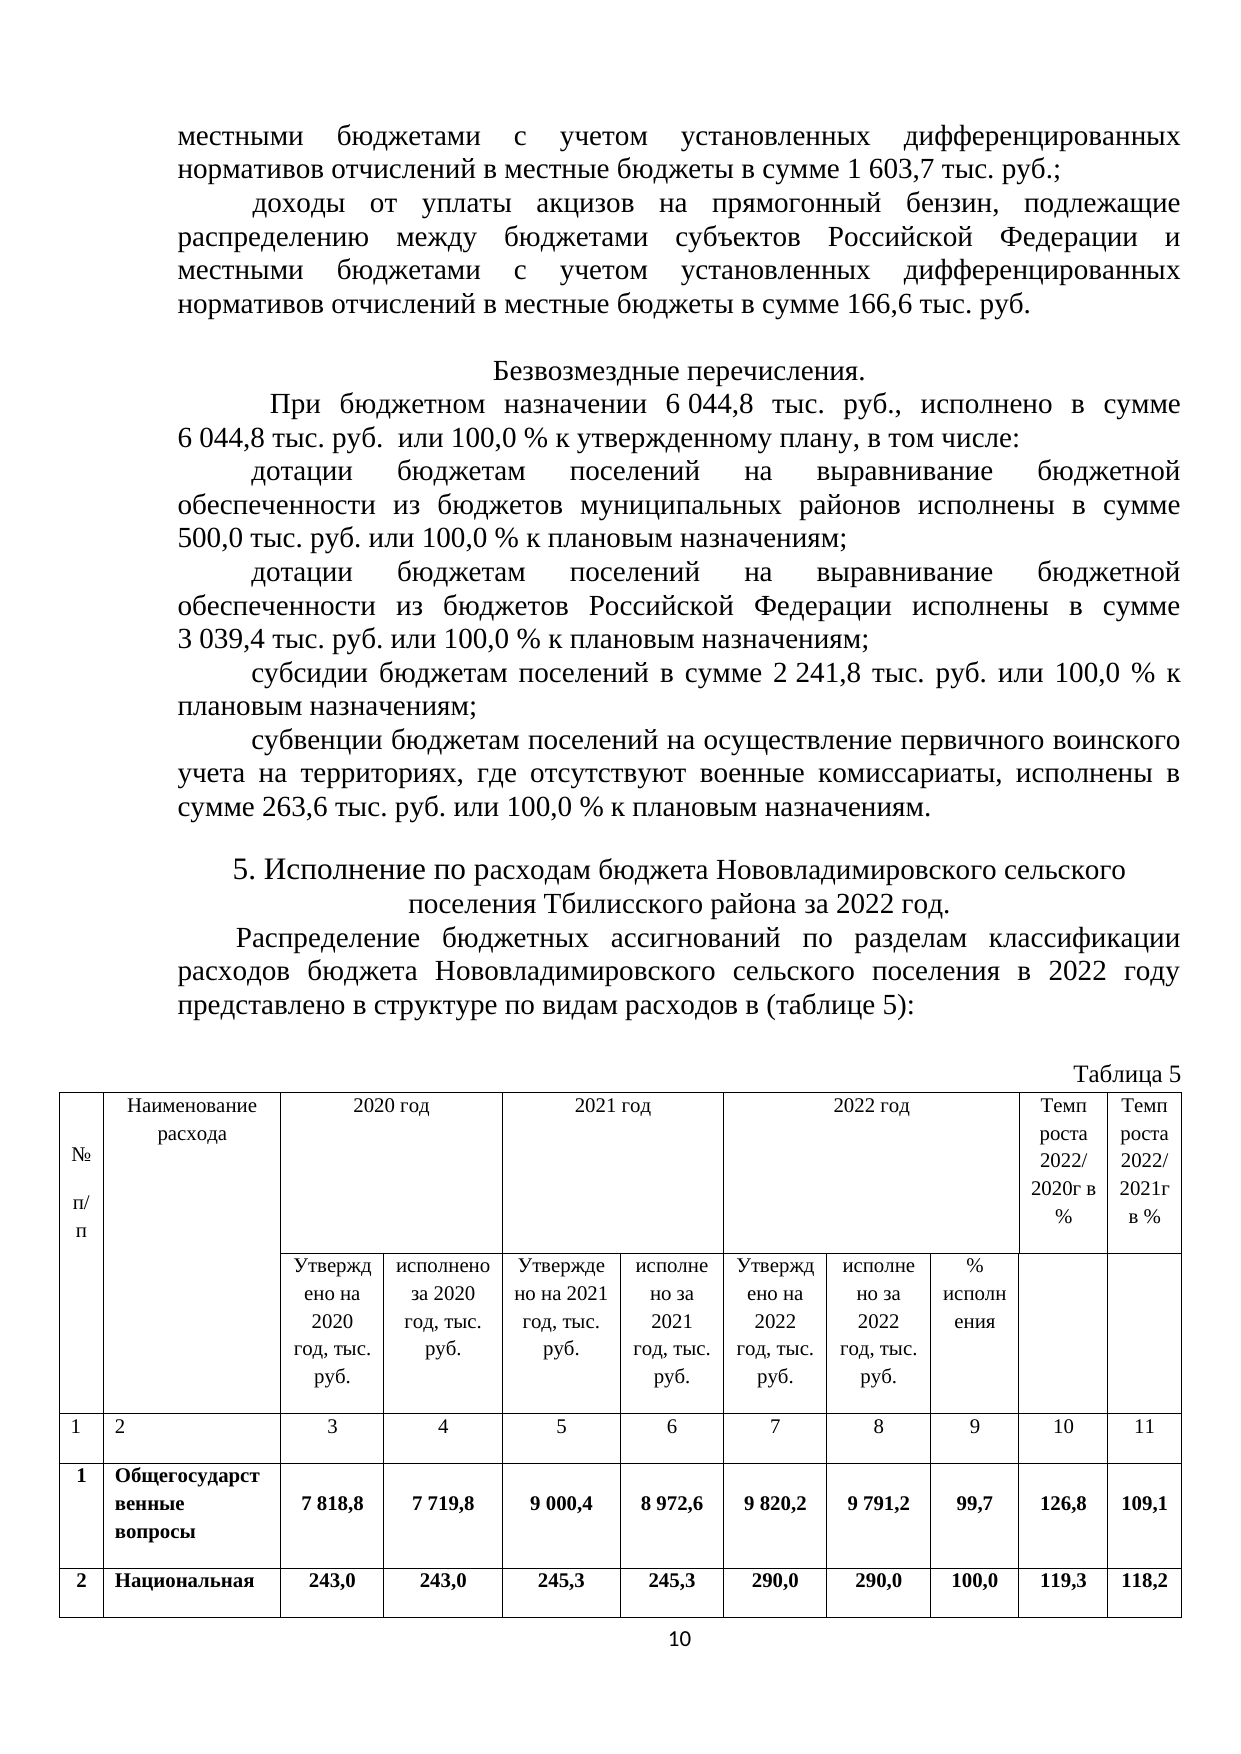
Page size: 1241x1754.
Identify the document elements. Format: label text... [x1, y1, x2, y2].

table_cell Утверждено на 2020 год, тыс. руб. [281, 1254, 383, 1413]
table_cell 99,7 [931, 1464, 1018, 1567]
table_cell Национальная оборона [104, 1569, 280, 1617]
table_cell 119,3 [1019, 1569, 1107, 1617]
table_cell 8 972,6 [621, 1464, 723, 1567]
text доходы от уплаты акцизов на прямогонный бензин, подлежащие распределению между бюджетами субъектов Российской Федерации и местными бюджетами с учетом установленных дифференцированных нормативов отчислений в местные бюджеты в сумме 166,6 тыс. руб. [177, 185, 1181, 319]
table_cell 2 [60, 1569, 103, 1617]
table_cell 5 [503, 1414, 620, 1462]
table_cell 6 [621, 1414, 723, 1462]
table_cell 7 719,8 [384, 1464, 502, 1567]
table_header 2020 год [281, 1093, 502, 1252]
text субсидии бюджетам поселений в сумме 2 241,8 тыс. руб. или 100,0 % к плановым назначениям; [177, 655, 1181, 722]
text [177, 118, 1181, 185]
table_cell 3 [281, 1414, 383, 1462]
table_cell исполнено за 2021 год, тыс. руб. [621, 1254, 723, 1413]
table_cell исполнено за 2022 год, тыс. руб. [827, 1254, 930, 1413]
table_header № п/п [60, 1093, 103, 1413]
table_cell 10 [1019, 1414, 1107, 1462]
table_header Наименование расхода [104, 1093, 280, 1413]
table_cell 100,0 [931, 1569, 1018, 1617]
text Таблица 5 [177, 1059, 1181, 1088]
table_cell 8 [827, 1414, 930, 1462]
table_cell 1 [60, 1464, 103, 1567]
table_header Темп роста 2022/ 2020г в % [1020, 1093, 1107, 1252]
table_cell 11 [1108, 1414, 1181, 1462]
table_cell Утверждено на 2022 год, тыс. руб. [724, 1254, 826, 1413]
table_cell 1 [60, 1414, 103, 1462]
table_cell 7 818,8 [281, 1464, 383, 1567]
table_cell 245,3 [621, 1569, 723, 1617]
text При бюджетном назначении 6 044,8 тыс. руб., исполнено в сумме 6 044,8 тыс. руб. или 100,0 % к утвержденному плану, в том числе: [177, 386, 1181, 453]
table_cell 243,0 [281, 1569, 383, 1617]
table_cell Утверждено на 2021 год, тыс. руб. [503, 1254, 620, 1413]
table_header 2021 год [503, 1093, 723, 1252]
table_cell 243,0 [384, 1569, 502, 1617]
text Распределение бюджетных ассигнований по разделам классификации расходов бюджета Нововладимировского сельского поселения в 2022 году представлено в структуре по видам расходов в (таблице 5): [177, 920, 1181, 1021]
table_cell 9 [931, 1414, 1018, 1462]
text дотации бюджетам поселений на выравнивание бюджетной обеспеченности из бюджетов Российской Федерации исполнены в сумме 3 039,4 тыс. руб. или 100,0 % к плановым назначениям; [177, 554, 1181, 655]
text Безвозмездные перечисления. [177, 353, 1181, 386]
table_cell 9 820,2 [724, 1464, 826, 1567]
table_cell 4 [384, 1414, 502, 1462]
table_cell 290,0 [827, 1569, 930, 1617]
table_header 2022 год [724, 1093, 1019, 1252]
table_cell 290,0 [724, 1569, 826, 1617]
table_cell 9 791,2 [827, 1464, 930, 1567]
table_cell 126,8 [1019, 1464, 1107, 1567]
table_cell % исполнения [931, 1254, 1018, 1413]
text субвенции бюджетам поселений на осуществление первичного воинского учета на территориях, где отсутствуют военные комиссариаты, исполнены в сумме 263,6 тыс. руб. или 100,0 % к плановым назначениям. [177, 722, 1181, 822]
text дотации бюджетам поселений на выравнивание бюджетной обеспеченности из бюджетов муниципальных районов исполнены в сумме 500,0 тыс. руб. или 100,0 % к плановым назначениям; [177, 453, 1181, 554]
table_cell [1019, 1254, 1107, 1413]
table_cell 245,3 [503, 1569, 620, 1617]
text 5. Исполнение по расходам бюджета Нововладимировского сельского поселения Тбилисского района за 2022 год. [177, 851, 1181, 920]
table_cell [1108, 1254, 1181, 1413]
table_cell 7 [724, 1414, 826, 1462]
table_cell 9 000,4 [503, 1464, 620, 1567]
table_cell 118,2 [1108, 1569, 1181, 1617]
table_cell 2 [104, 1414, 280, 1462]
table_cell исполнено за 2020 год, тыс. руб. [384, 1254, 502, 1413]
table_cell 109,1 [1108, 1464, 1181, 1567]
table_cell Общегосударственные вопросы [104, 1464, 280, 1567]
table_header Темп роста 2022/ 2021г в % [1108, 1093, 1181, 1252]
